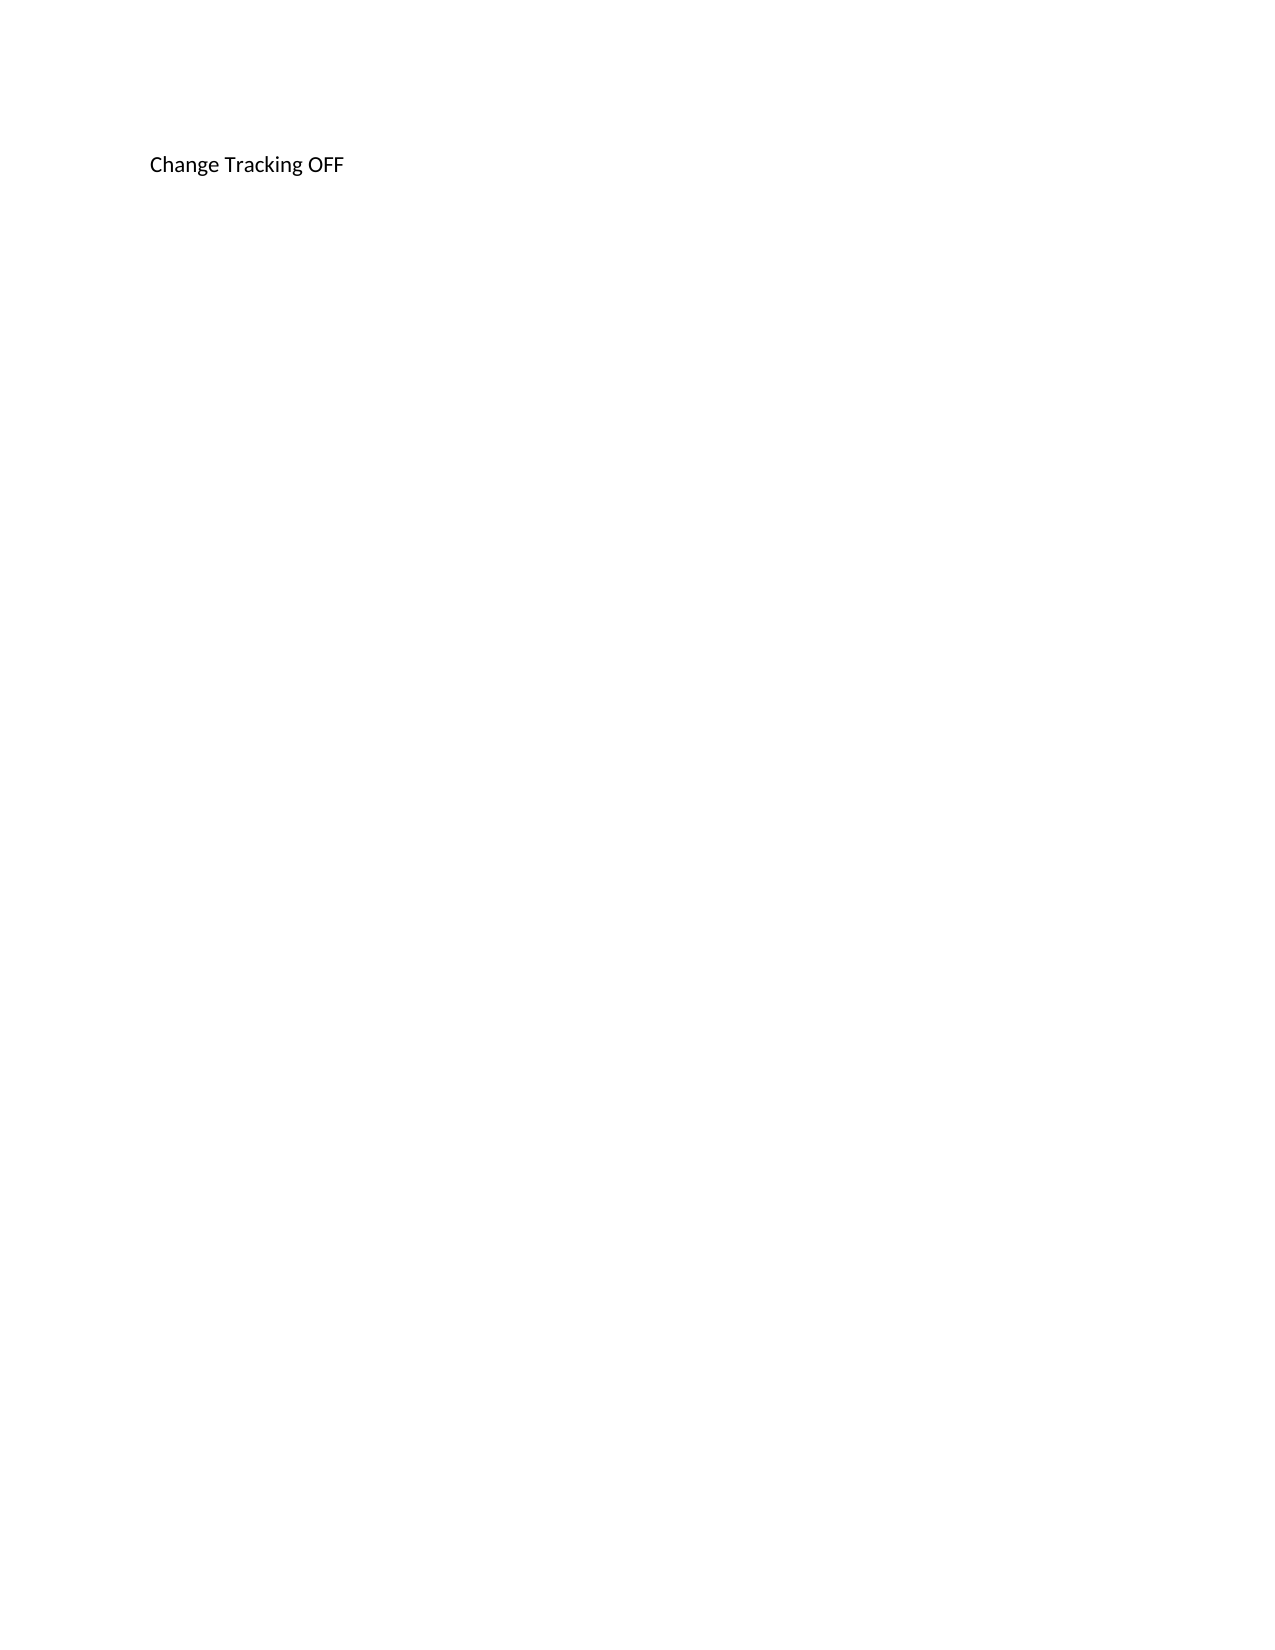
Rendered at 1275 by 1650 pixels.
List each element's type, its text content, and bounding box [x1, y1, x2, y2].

text Change Tracking OFF [150, 150, 1125, 178]
